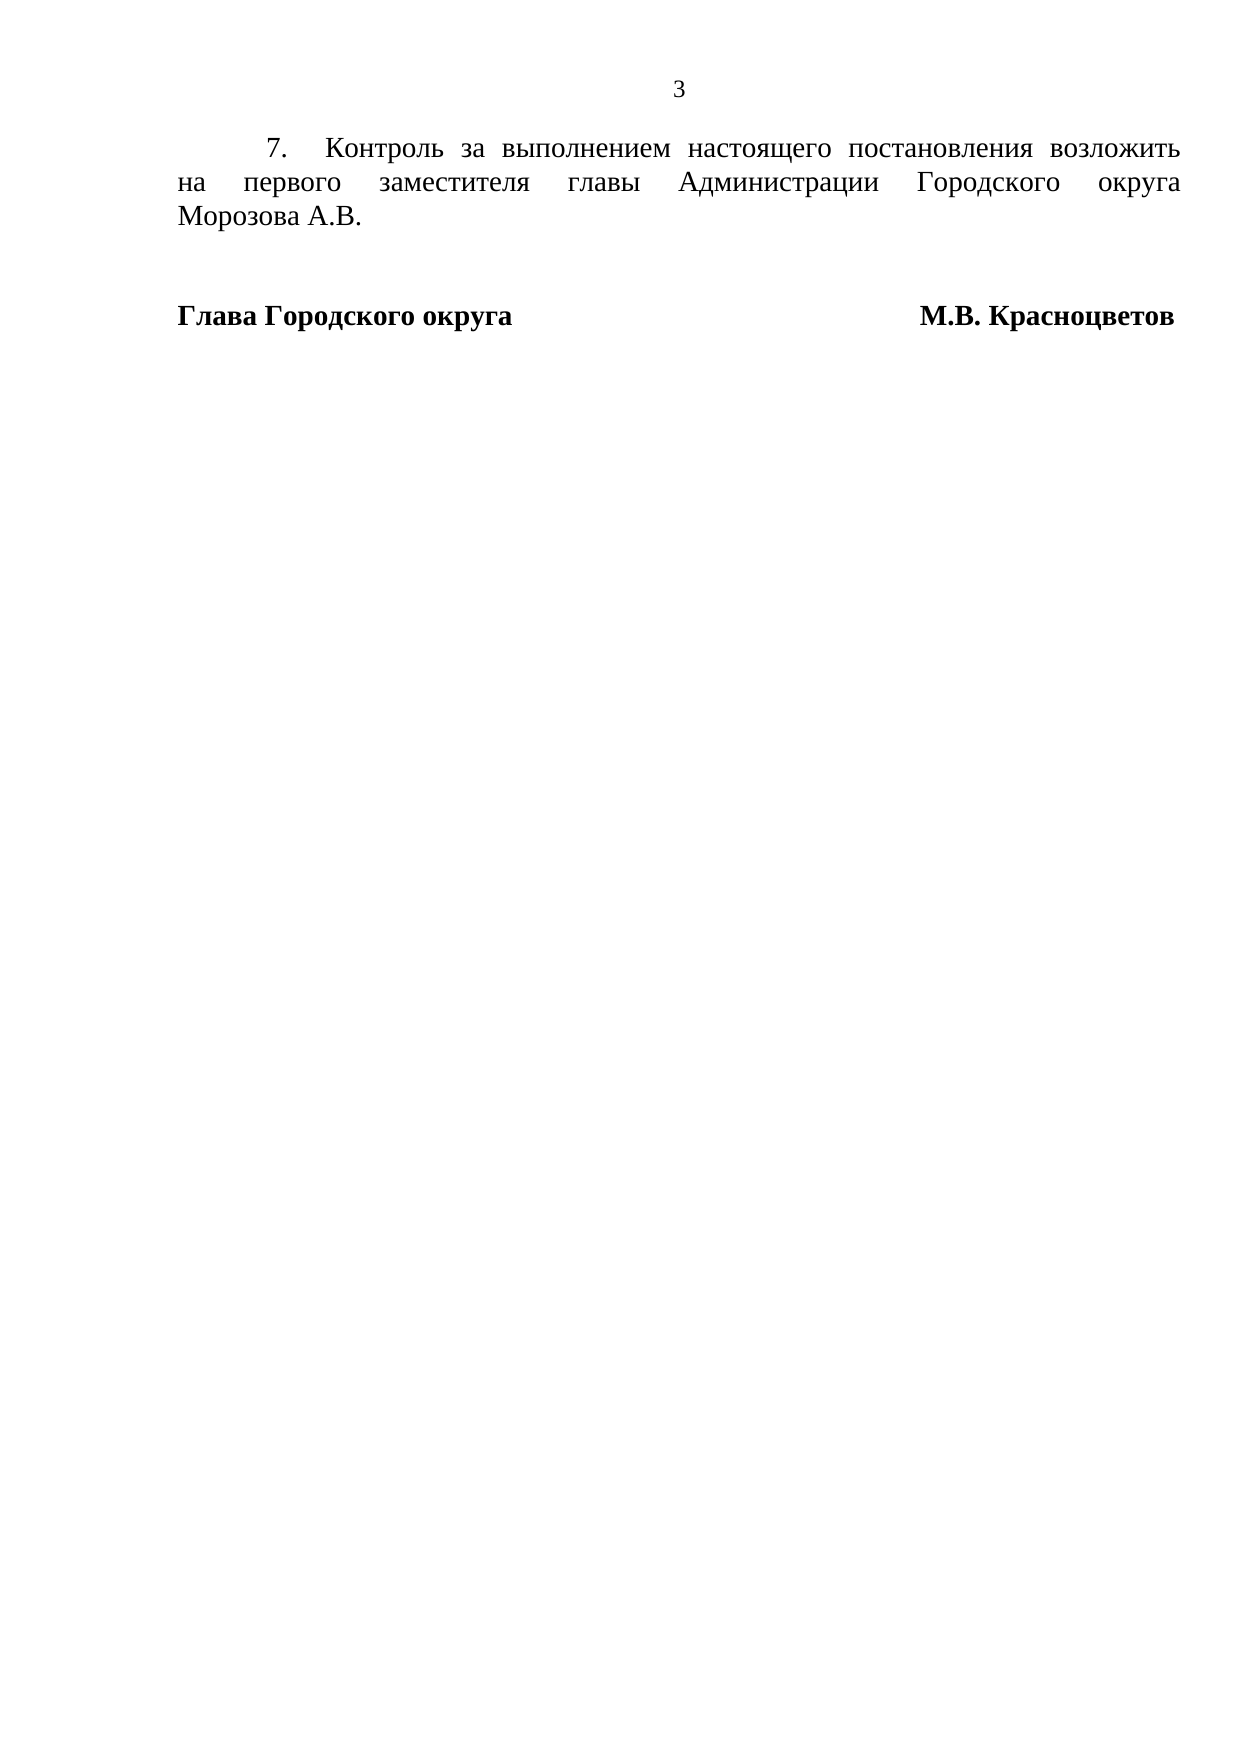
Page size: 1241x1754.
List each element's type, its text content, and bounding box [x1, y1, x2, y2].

list Контроль за выполнением настоящего постановления возложить на первого заместителя главы Администрации Городского округа Морозова А.В. [177, 131, 1181, 231]
text Глава Городского округа М.В. Красноцветов [177, 298, 1181, 332]
